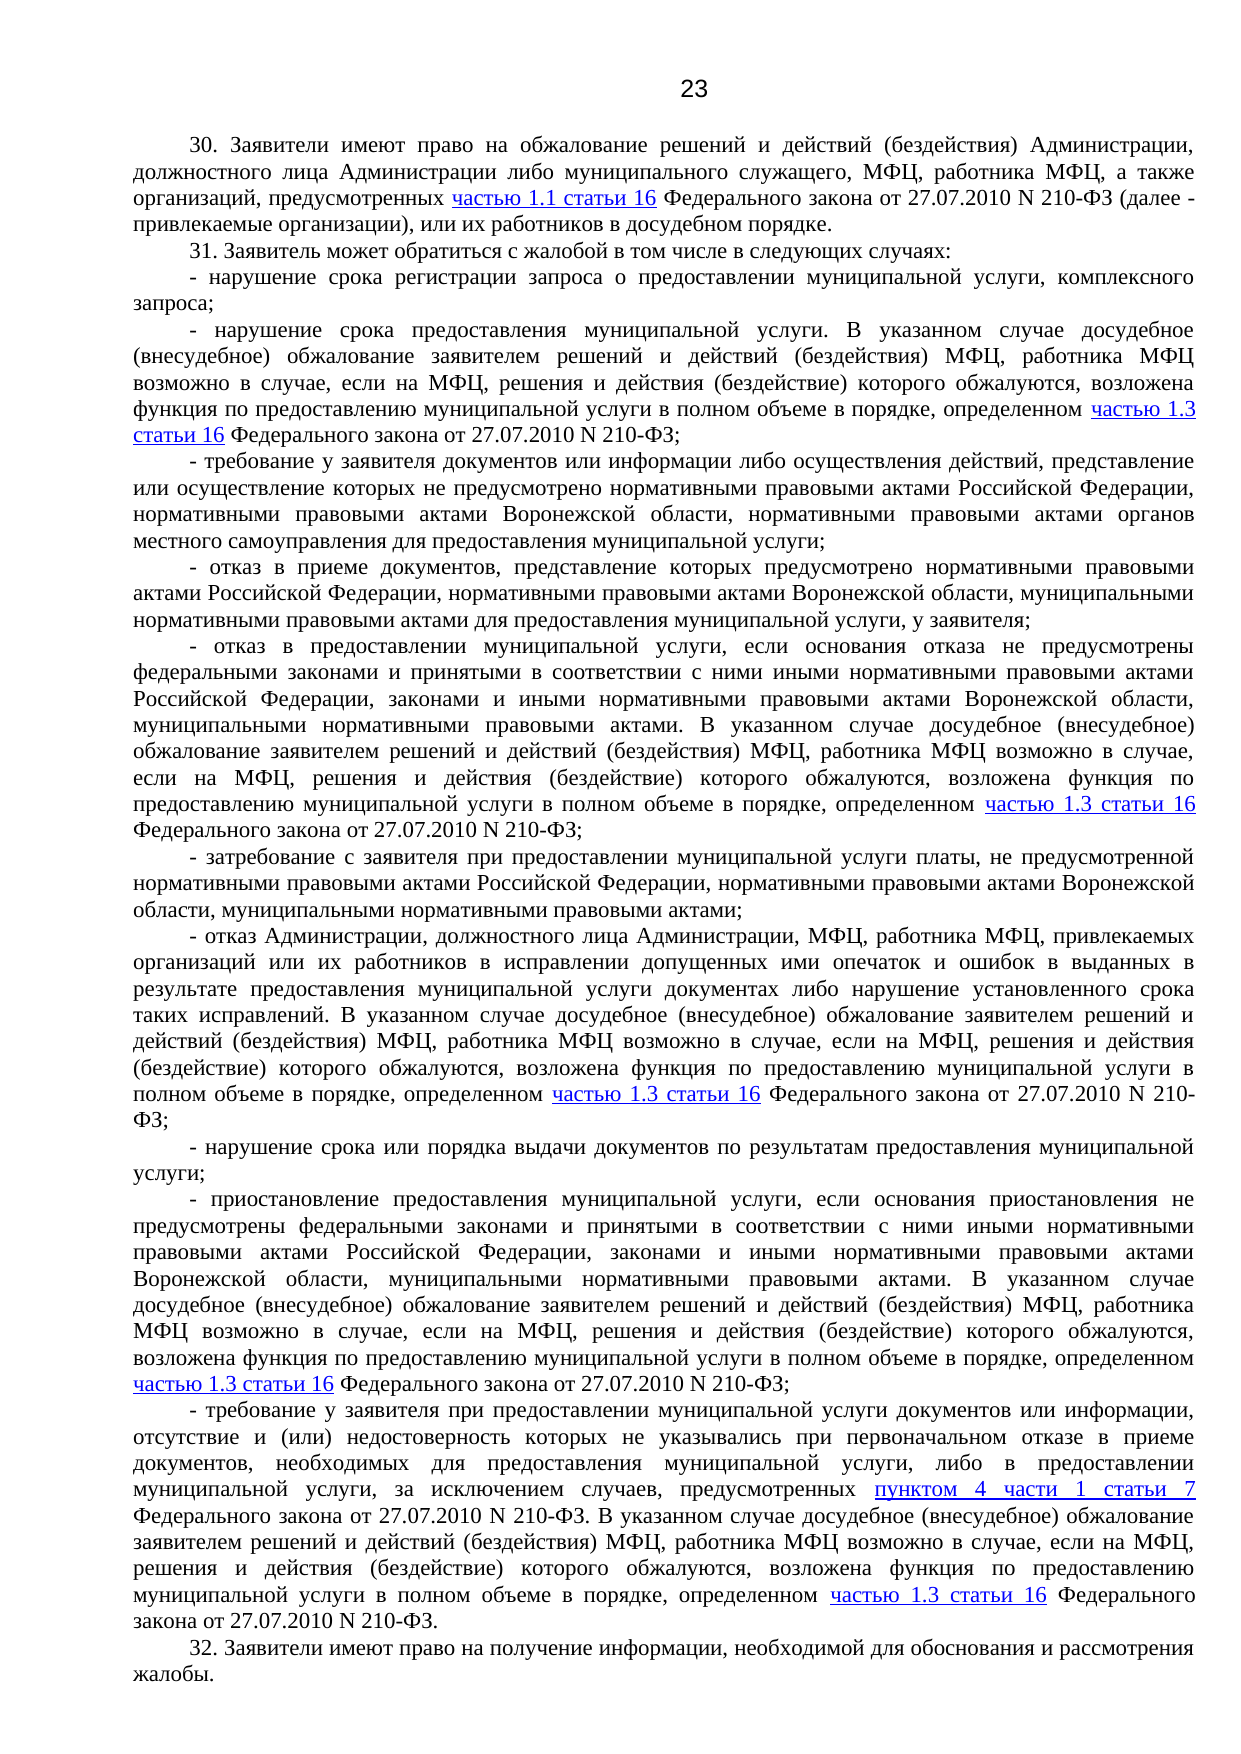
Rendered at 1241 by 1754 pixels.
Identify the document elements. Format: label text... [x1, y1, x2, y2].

text - отказ в приеме документов, представление которых предусмотрено нормативными правовыми актами Российской Федерации, нормативными правовыми актами Воронежской области, муниципальными нормативными правовыми актами для предоставления муниципальной услуги, у заявителя; [133, 553, 1196, 632]
text - нарушение срока или порядка выдачи документов по результатам предоставления муниципальной услуги; [133, 1133, 1196, 1186]
text 31. Заявитель может обратиться с жалобой в том числе в следующих случаях: [133, 237, 1196, 263]
text - требование у заявителя документов или информации либо осуществления действий, представление или осуществление которых не предусмотрено нормативными правовыми актами Российской Федерации, нормативными правовыми актами Воронежской области, нормативными правовыми актами органов местного самоуправления для предоставления муниципальной услуги; [133, 448, 1196, 553]
text - отказ Администрации, должностного лица Администрации, МФЦ, работника МФЦ, привлекаемых организаций или их работников в исправлении допущенных ими опечаток и ошибок в выданных в результате предоставления муниципальной услуги документах либо нарушение установленного срока таких исправлений. В указанном случае досудебное (внесудебное) обжалование заявителем решений и действий (бездействия) МФЦ, работника МФЦ возможно в случае, если на МФЦ, решения и действия (бездействие) которого обжалуются, возложена функция по предоставлению муниципальной услуги в полном объеме в порядке, определенном частью 1.3 статьи 16 Федерального закона от 27.07.2010 N 210-ФЗ; [133, 922, 1196, 1133]
text 32. Заявители имеют право на получение информации, необходимой для обоснования и рассмотрения жалобы. [133, 1633, 1196, 1686]
text - приостановление предоставления муниципальной услуги, если основания приостановления не предусмотрены федеральными законами и принятыми в соответствии с ними иными нормативными правовыми актами Российской Федерации, законами и иными нормативными правовыми актами Воронежской области, муниципальными нормативными правовыми актами. В указанном случае досудебное (внесудебное) обжалование заявителем решений и действий (бездействия) МФЦ, работника МФЦ возможно в случае, если на МФЦ, решения и действия (бездействие) которого обжалуются, возложена функция по предоставлению муниципальной услуги в полном объеме в порядке, определенном частью 1.3 статьи 16 Федерального закона от 27.07.2010 N 210-ФЗ; [133, 1186, 1196, 1396]
text - нарушение срока предоставления муниципальной услуги. В указанном случае досудебное (внесудебное) обжалование заявителем решений и действий (бездействия) МФЦ, работника МФЦ возможно в случае, если на МФЦ, решения и действия (бездействие) которого обжалуются, возложена функция по предоставлению муниципальной услуги в полном объеме в порядке, определенном частью 1.3 статьи 16 Федерального закона от 27.07.2010 N 210-ФЗ; [133, 316, 1196, 448]
text - затребование с заявителя при предоставлении муниципальной услуги платы, не предусмотренной нормативными правовыми актами Российской Федерации, нормативными правовыми актами Воронежской области, муниципальными нормативными правовыми актами; [133, 843, 1196, 922]
text - требование у заявителя при предоставлении муниципальной услуги документов или информации, отсутствие и (или) недостоверность которых не указывались при первоначальном отказе в приеме документов, необходимых для предоставления муниципальной услуги, либо в предоставлении муниципальной услуги, за исключением случаев, предусмотренных пунктом 4 части 1 статьи 7 Федерального закона от 27.07.2010 N 210-ФЗ. В указанном случае досудебное (внесудебное) обжалование заявителем решений и действий (бездействия) МФЦ, работника МФЦ возможно в случае, если на МФЦ, решения и действия (бездействие) которого обжалуются, возложена функция по предоставлению муниципальной услуги в полном объеме в порядке, определенном частью 1.3 статьи 16 Федерального закона от 27.07.2010 N 210-ФЗ. [133, 1396, 1196, 1633]
text - отказ в предоставлении муниципальной услуги, если основания отказа не предусмотрены федеральными законами и принятыми в соответствии с ними иными нормативными правовыми актами Российской Федерации, законами и иными нормативными правовыми актами Воронежской области, муниципальными нормативными правовыми актами. В указанном случае досудебное (внесудебное) обжалование заявителем решений и действий (бездействия) МФЦ, работника МФЦ возможно в случае, если на МФЦ, решения и действия (бездействие) которого обжалуются, возложена функция по предоставлению муниципальной услуги в полном объеме в порядке, определенном частью 1.3 статьи 16 Федерального закона от 27.07.2010 N 210-ФЗ; [133, 632, 1196, 843]
text 30. Заявители имеют право на обжалование решений и действий (бездействия) Администрации, должностного лица Администрации либо муниципального служащего, МФЦ, работника МФЦ, а также организаций, предусмотренных частью 1.1 статьи 16 Федерального закона от 27.07.2010 N 210-ФЗ (далее - привлекаемые организации), или их работников в досудебном порядке. [133, 131, 1196, 237]
text - нарушение срока регистрации запроса о предоставлении муниципальной услуги, комплексного запроса; [133, 263, 1196, 316]
